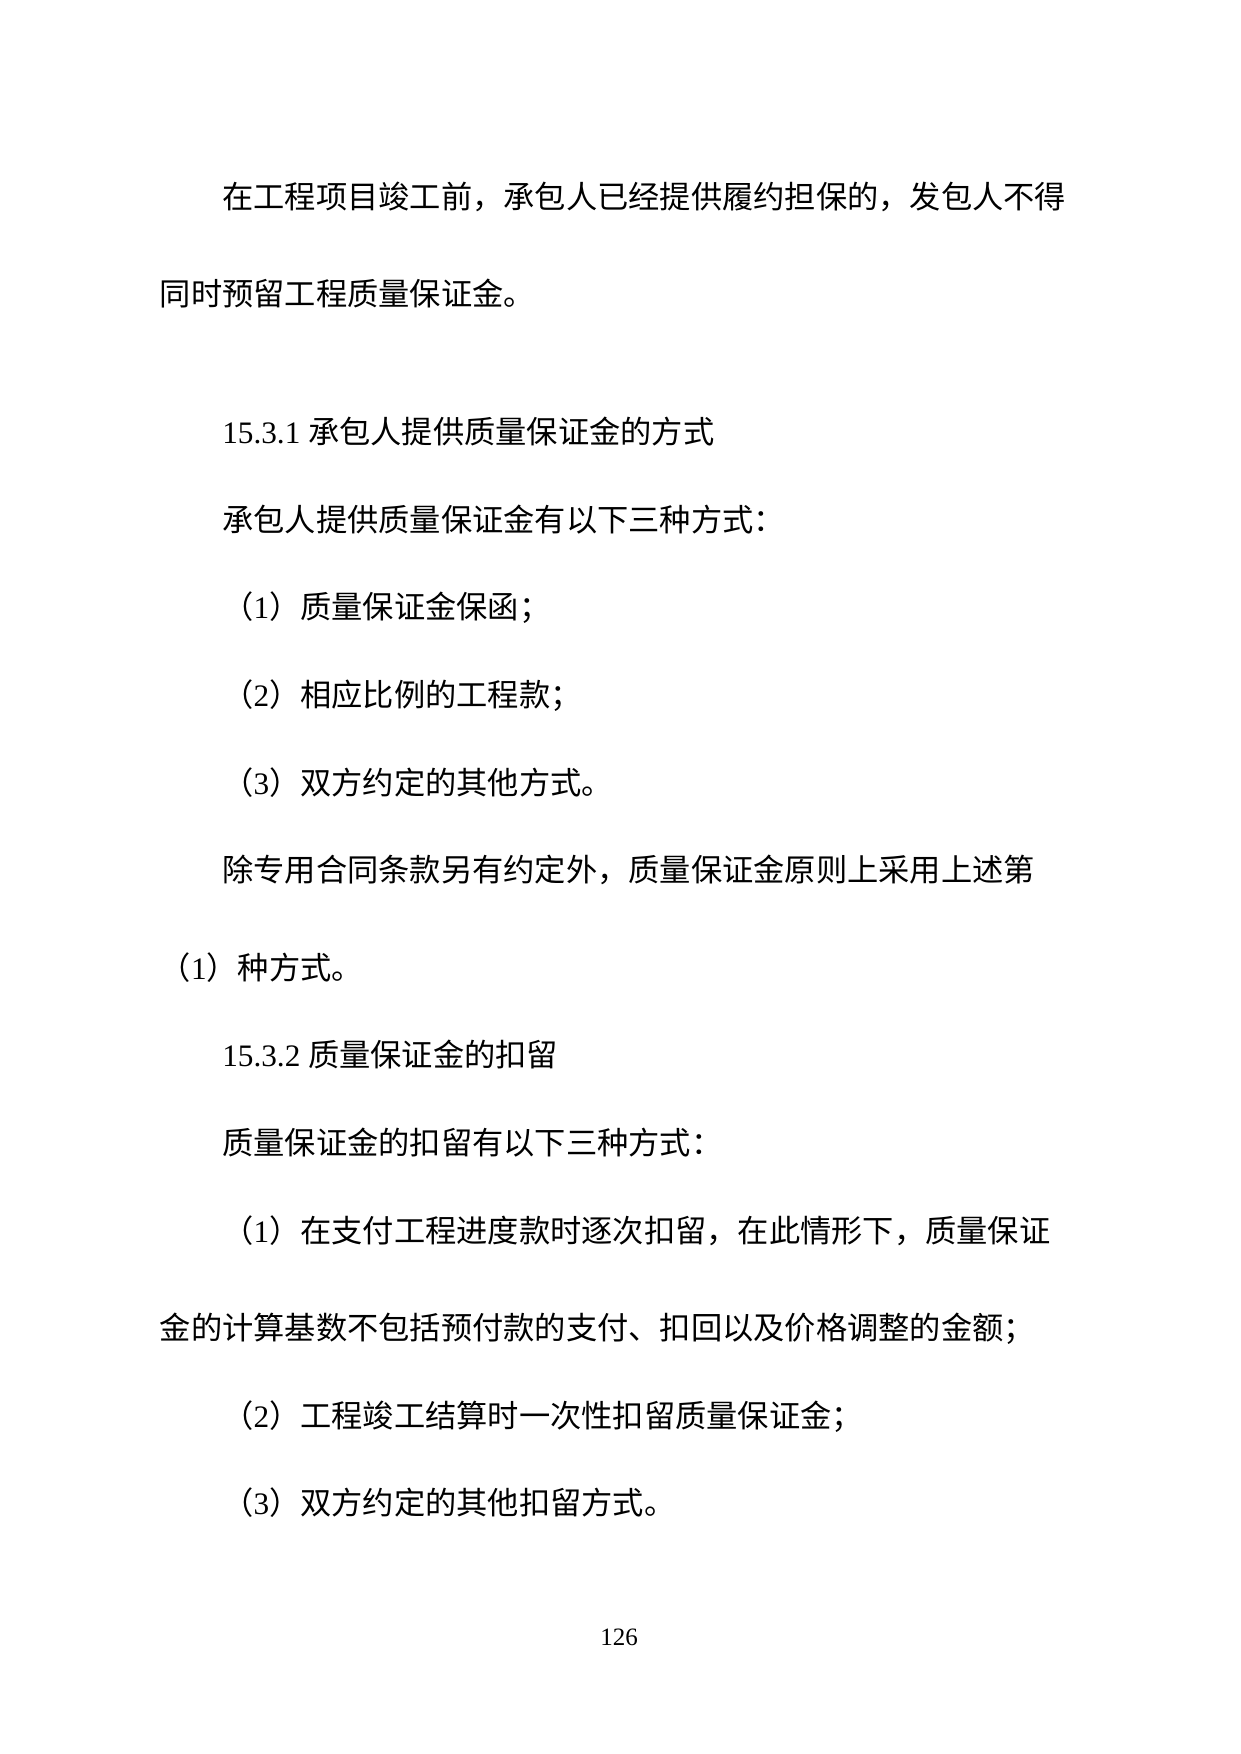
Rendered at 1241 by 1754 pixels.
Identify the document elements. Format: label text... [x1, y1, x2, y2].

text （1）质量保证金保函； [159, 573, 1078, 638]
text （2）工程竣工结算时一次性扣留质量保证金； [159, 1381, 1078, 1446]
text 除专用合同条款另有约定外，质量保证金原则上采用上述第（1）种方式。 [159, 836, 1078, 998]
text （3）双方约定的其他扣留方式。 [159, 1468, 1078, 1533]
text （3）双方约定的其他方式。 [159, 748, 1078, 813]
text 质量保证金的扣留有以下三种方式： [159, 1108, 1078, 1173]
text 在工程项目竣工前，承包人已经提供履约担保的，发包人不得同时预留工程质量保证金。 [159, 162, 1078, 324]
text 15.3.1 承包人提供质量保证金的方式 [159, 397, 1078, 462]
text 15.3.2 质量保证金的扣留 [159, 1021, 1078, 1086]
text （2）相应比例的工程款； [159, 660, 1078, 725]
text （1）在支付工程进度款时逐次扣留，在此情形下，质量保证金的计算基数不包括预付款的支付、扣回以及价格调整的金额； [159, 1196, 1078, 1358]
text 承包人提供质量保证金有以下三种方式： [159, 485, 1078, 550]
